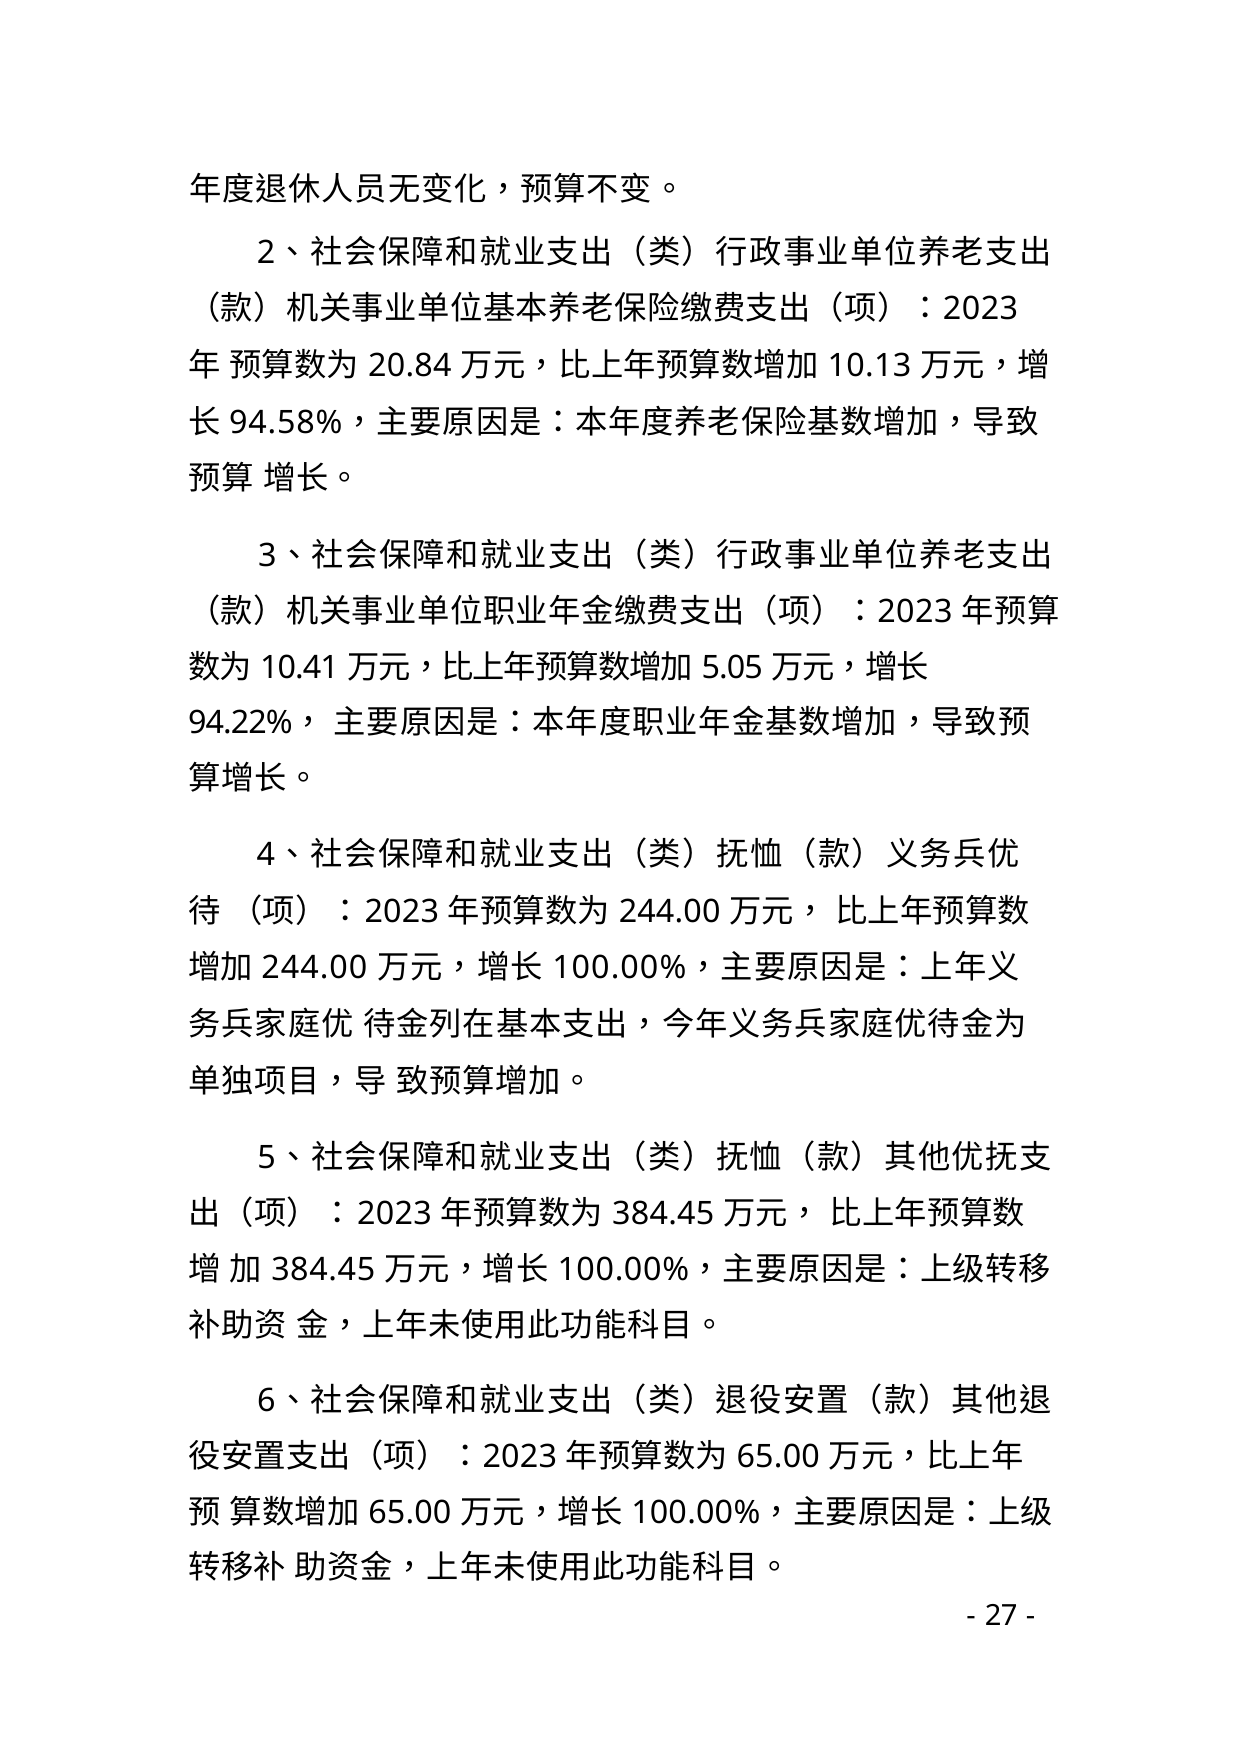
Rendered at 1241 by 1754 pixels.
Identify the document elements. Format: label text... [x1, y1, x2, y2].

text 6、社会保障和就业支出（类）退役安置（款）其他退 役安置支出（项）：2023 年预算数为 65.00 万元，比上年预 算数增加 65.00 万元，增长 100.00%，主要原因是：上级转移补 助资金，上年未使用此功能科目。 [189, 1377, 1053, 1588]
text 3、社会保障和就业支出（类）行政事业单位养老支出 （款）机关事业单位职业年金缴费支出（项）：2023 年预算 数为 10.41 万元，比上年预算数增加 5.05 万元，增长 94.22%， 主要原因是：本年度职业年金基数增加，导致预算增长。 [188, 532, 1062, 799]
text 年度退休人员无变化，预算不变。 [189, 168, 1069, 208]
text 4、社会保障和就业支出（类）抚恤（款）义务兵优待 （项）：2023 年预算数为 244.00 万元， 比上年预算数增加 244.00 万元，增长 100.00%，主要原因是：上年义务兵家庭优 待金列在基本支出，今年义务兵家庭优待金为单独项目，导 致预算增加。 [188, 831, 1053, 1102]
text 5、社会保障和就业支出（类）抚恤（款）其他优抚支 出（项）：2023 年预算数为 384.45 万元， 比上年预算数增 加 384.45 万元，增长 100.00%，主要原因是：上级转移补助资 金，上年未使用此功能科目。 [189, 1134, 1053, 1346]
text 2、社会保障和就业支出（类）行政事业单位养老支出 （款）机关事业单位基本养老保险缴费支出（项）：2023 年 预算数为 20.84 万元，比上年预算数增加 10.13 万元，增长 94.58%，主要原因是：本年度养老保险基数增加，导致预算 增长。 [188, 229, 1053, 499]
